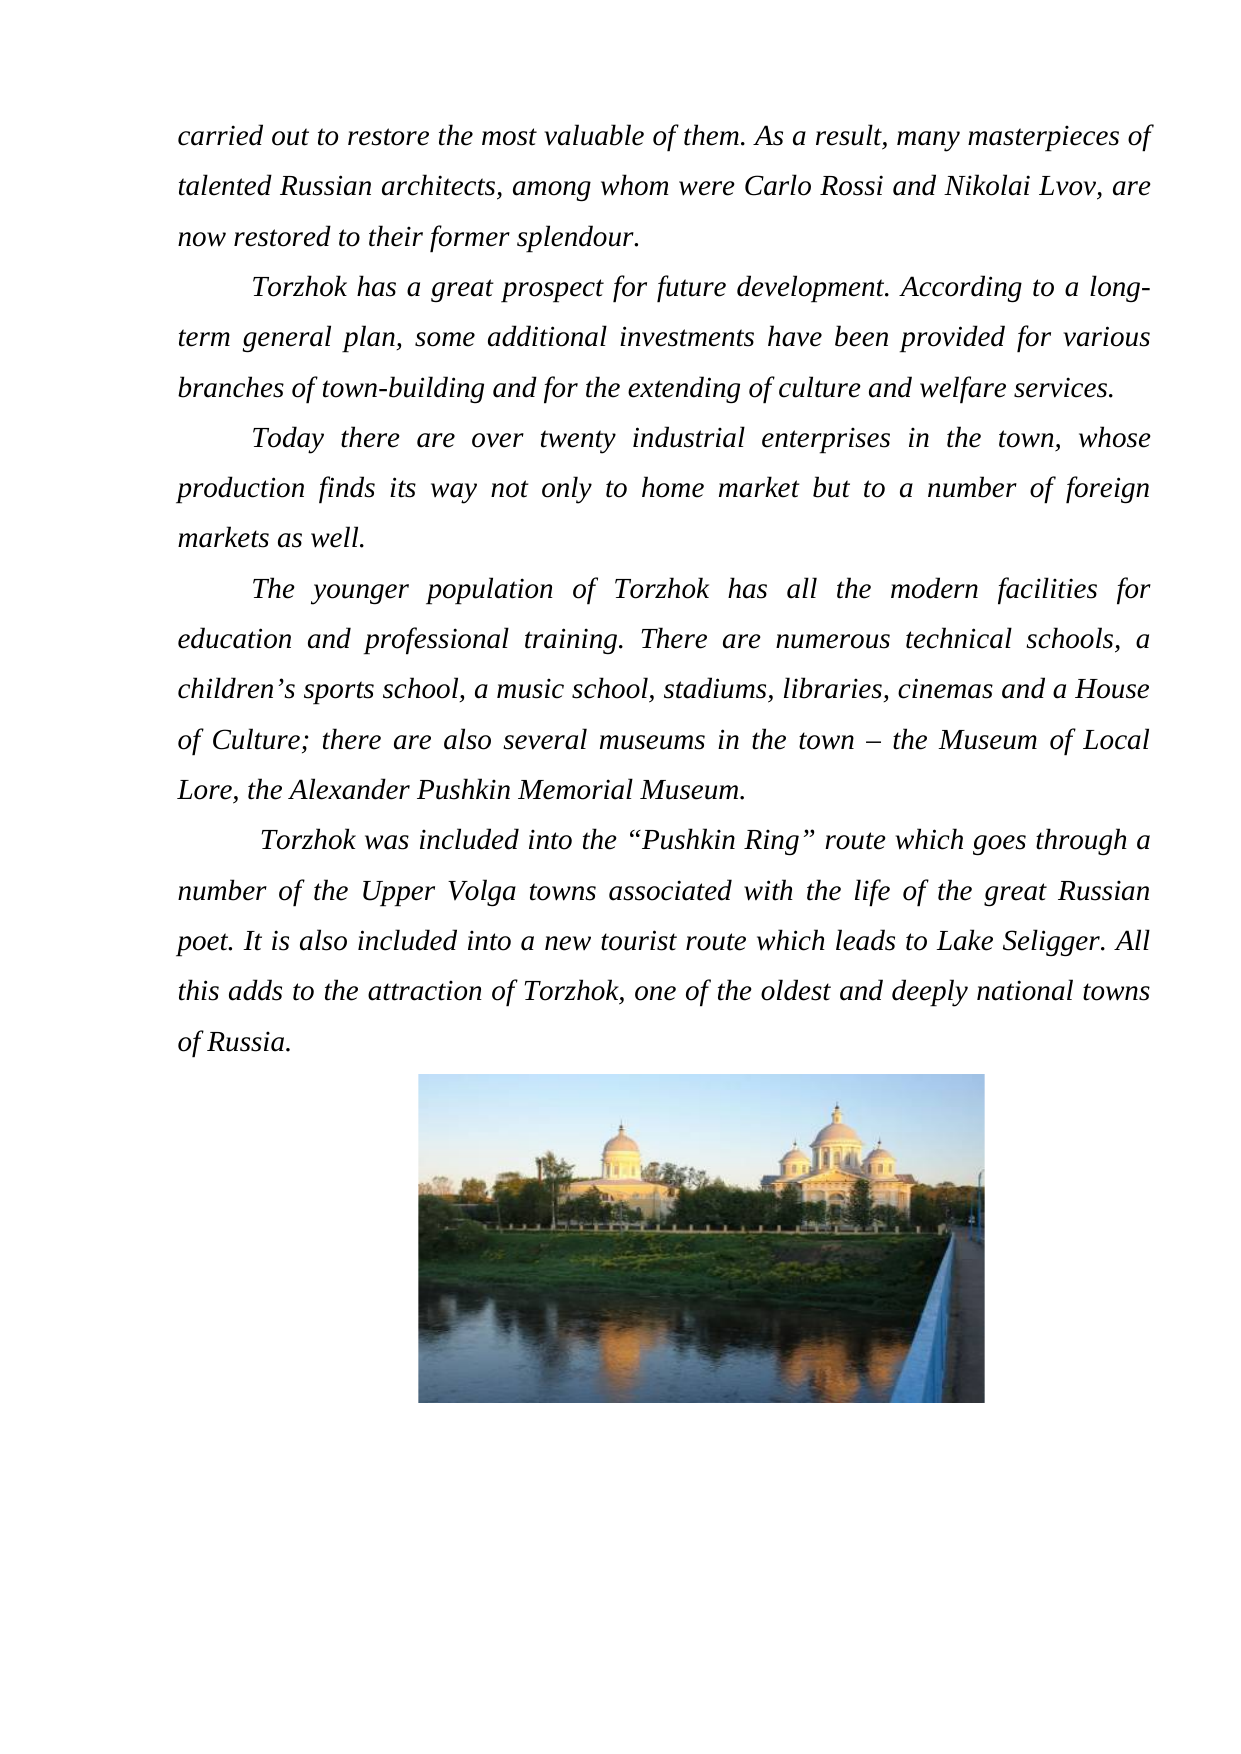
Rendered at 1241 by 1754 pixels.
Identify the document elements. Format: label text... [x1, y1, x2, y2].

picture [418, 1074, 985, 1403]
text Torzhok has a great prospect for future development. According to a long-term general plan, some additional investments have been provided for various branches of town-building and for the extending of culture and welfare services. [177, 269, 1152, 403]
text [177, 118, 1152, 252]
text Today there are over twenty industrial enterprises in the town, whose production finds its way not only to home market but to a number of foreign markets as well. [177, 420, 1152, 554]
text Torzhok was included into the “Pushkin Ring” route which goes through a number of the Upper Volga towns associated with the life of the great Russian poet. It is also included into a new tourist route which leads to Lake Seligger. All this adds to the attraction of Torzhok, one of the oldest and deeply national towns of Russia. [177, 822, 1152, 1057]
text The younger population of Torzhok has all the modern facilities for education and professional training. There are numerous technical schools, a children’s sports school, a music school, stadiums, libraries, cinemas and a House of Culture; there are also several museums in the town – the Museum of Local Lore, the Alexander Pushkin Memorial Museum. [177, 571, 1152, 806]
